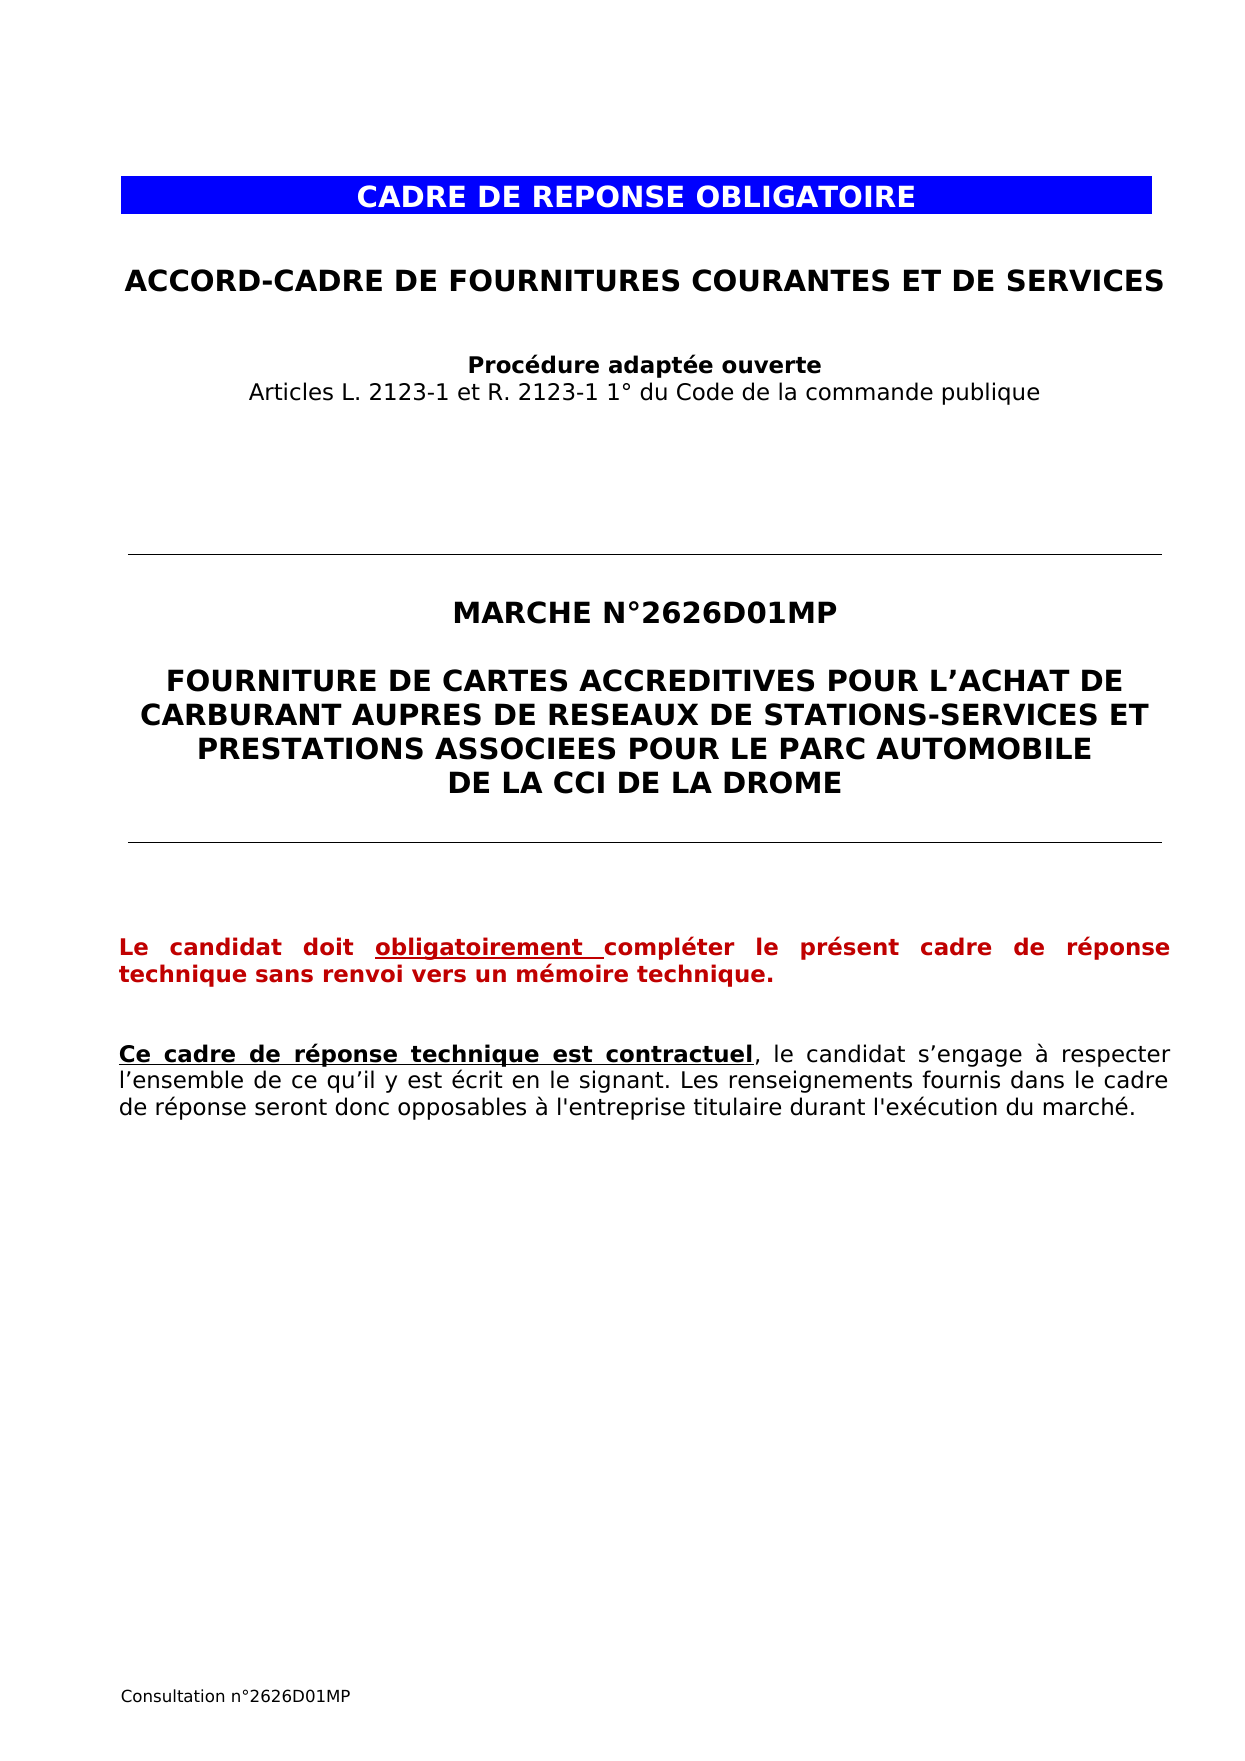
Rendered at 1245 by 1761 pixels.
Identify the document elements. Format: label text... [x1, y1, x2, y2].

text Procédure adaptée ouverte [118, 353, 1171, 379]
text Ce cadre de réponse technique est contractuel, le candidat s’engage à respecter l’ensemble de ce qu’il y est écrit en le signant. Les renseignements fournis dans le cadre de réponse seront donc opposables à l'entreprise titulaire durant l'exécution du marché. [118, 1041, 1171, 1121]
text Articles L. 2123-1 et R. 2123-1 1° du Code de la commande publique [118, 379, 1171, 406]
text ACCORD-CADRE DE FOURNITURES COURANTES ET DE SERVICES [118, 264, 1171, 298]
text Le candidat doit obligatoirement compléter le présent cadre de réponse technique sans renvoi vers un mémoire technique. [118, 934, 1171, 988]
table_header CADRE DE REPONSE OBLIGATOIRE [121, 176, 1152, 214]
table_header MARCHE N°2626D01MP FOURNITURE DE CARTES ACCREDITIVES POUR L’ACHAT DE CARBURANT AUPRES DE RESEAUX DE STATIONS-SERVICES ET PRESTATIONS ASSOCIEES POUR LE PARC AUTOMOBILE DE LA CCI DE LA DROME [128, 555, 1162, 842]
